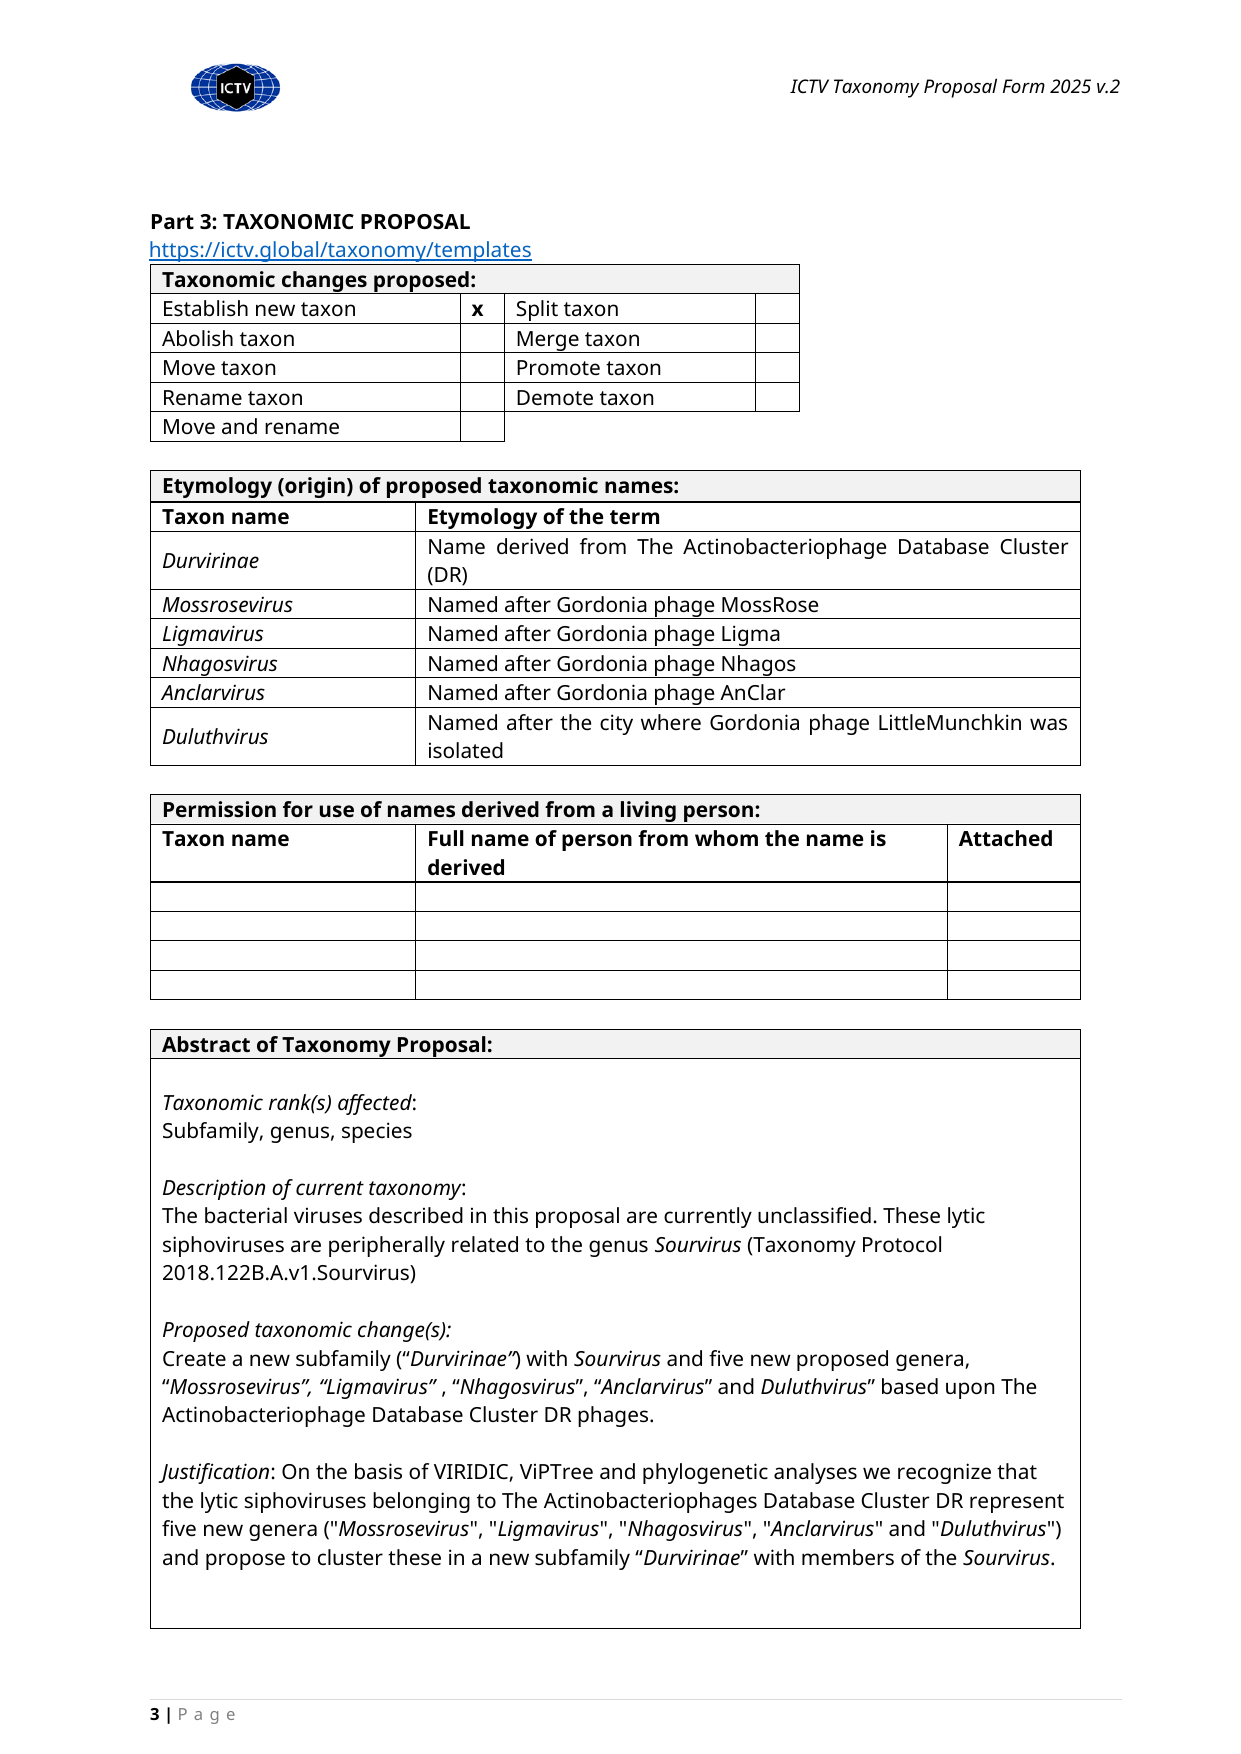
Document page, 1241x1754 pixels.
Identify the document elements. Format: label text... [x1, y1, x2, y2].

table_cell Nhagosvirus [151, 649, 415, 677]
table_cell [461, 324, 504, 352]
table_cell x [461, 294, 504, 323]
table_cell Move taxon [151, 353, 460, 382]
table_cell Attached [948, 825, 1080, 881]
table_cell [756, 294, 799, 323]
table_cell Move and rename [151, 412, 460, 441]
table_cell Promote taxon [505, 353, 755, 382]
table_cell Full name of person from whom the name is derived [416, 825, 947, 881]
table_cell Ligmavirus [151, 619, 415, 648]
table_cell Demote taxon [505, 383, 755, 411]
text https://ictv.global/taxonomy/templates [148, 235, 1122, 264]
text Part 3: TAXONOMIC PROPOSAL [150, 207, 1122, 235]
table_cell Named after Gordonia phage MossRose [416, 590, 1080, 618]
table_cell Taxon name [151, 825, 415, 881]
table_cell Split taxon [505, 294, 755, 323]
table_cell [948, 912, 1080, 940]
table_cell Anclarvirus [151, 678, 415, 707]
table_header Abstract of Taxonomy Proposal: [151, 1030, 1080, 1058]
table_cell Taxonomic rank(s) affected: Subfamily, genus, species Description of current taxonomy: The bacterial viruses described in this proposal are currently unclassified. These lytic siphoviruses are peripherally related to the genus Sourvirus (Taxonomy Protocol 2018.122B.A.v1.Sourvirus) Proposed taxonomic change(s): Create a new subfamily (“Durvirinae”) with Sourvirus and five new proposed genera, “Mossrosevirus”, “Ligmavirus” , “Nhagosvirus”, “Anclarvirus” and Duluthvirus” based upon The Actinobacteriophage Database Cluster DR phages. Justification: On the basis of VIRIDIC, ViPTree and phylogenetic analyses we recognize that the lytic siphoviruses belonging to The Actinobacteriophages Database Cluster DR represent five new genera ("Mossrosevirus", "Ligmavirus", "Nhagosvirus", "Anclarvirus" and "Duluthvirus") and propose to cluster these in a new subfamily “Durvirinae” with members of the Sourvirus. [151, 1059, 1080, 1628]
table_cell Taxon name [151, 503, 415, 531]
table_cell Mossrosevirus [151, 590, 415, 618]
table_cell [416, 883, 947, 911]
table_cell [151, 883, 415, 911]
table_cell Named after the city where Gordonia phage LittleMunchkin was isolated [416, 708, 1080, 764]
table_cell [416, 941, 947, 970]
table_cell Abolish taxon [151, 324, 460, 352]
table_cell [756, 383, 799, 411]
table_cell Etymology of the term [416, 503, 1080, 531]
picture [190, 56, 282, 113]
table_cell Named after Gordonia phage Ligma [416, 619, 1080, 648]
table_cell [151, 971, 415, 999]
table_cell Named after Gordonia phage AnClar [416, 678, 1080, 707]
table_cell Establish new taxon [151, 294, 460, 323]
table_header Etymology (origin) of proposed taxonomic names: [151, 471, 1080, 501]
table_cell Durvirinae [151, 532, 415, 589]
table_cell [948, 941, 1080, 970]
table_cell Duluthvirus [151, 708, 415, 764]
table_cell [151, 912, 415, 940]
table_cell Named after Gordonia phage Nhagos [416, 649, 1080, 677]
table_cell [756, 353, 799, 382]
table_cell [461, 353, 504, 382]
table_cell [948, 883, 1080, 911]
table_cell [416, 971, 947, 999]
table_cell [151, 941, 415, 970]
table_cell Rename taxon [151, 383, 460, 411]
table_cell [461, 383, 504, 411]
table_cell [756, 324, 799, 352]
table_header Taxonomic changes proposed: [151, 265, 799, 293]
table_cell [416, 912, 947, 940]
table_cell Merge taxon [505, 324, 755, 352]
table_header Permission for use of names derived from a living person: [151, 795, 1080, 823]
table_cell Name derived from The Actinobacteriophage Database Cluster (DR) [416, 532, 1080, 589]
table_cell [948, 971, 1080, 999]
table_cell [461, 412, 504, 441]
